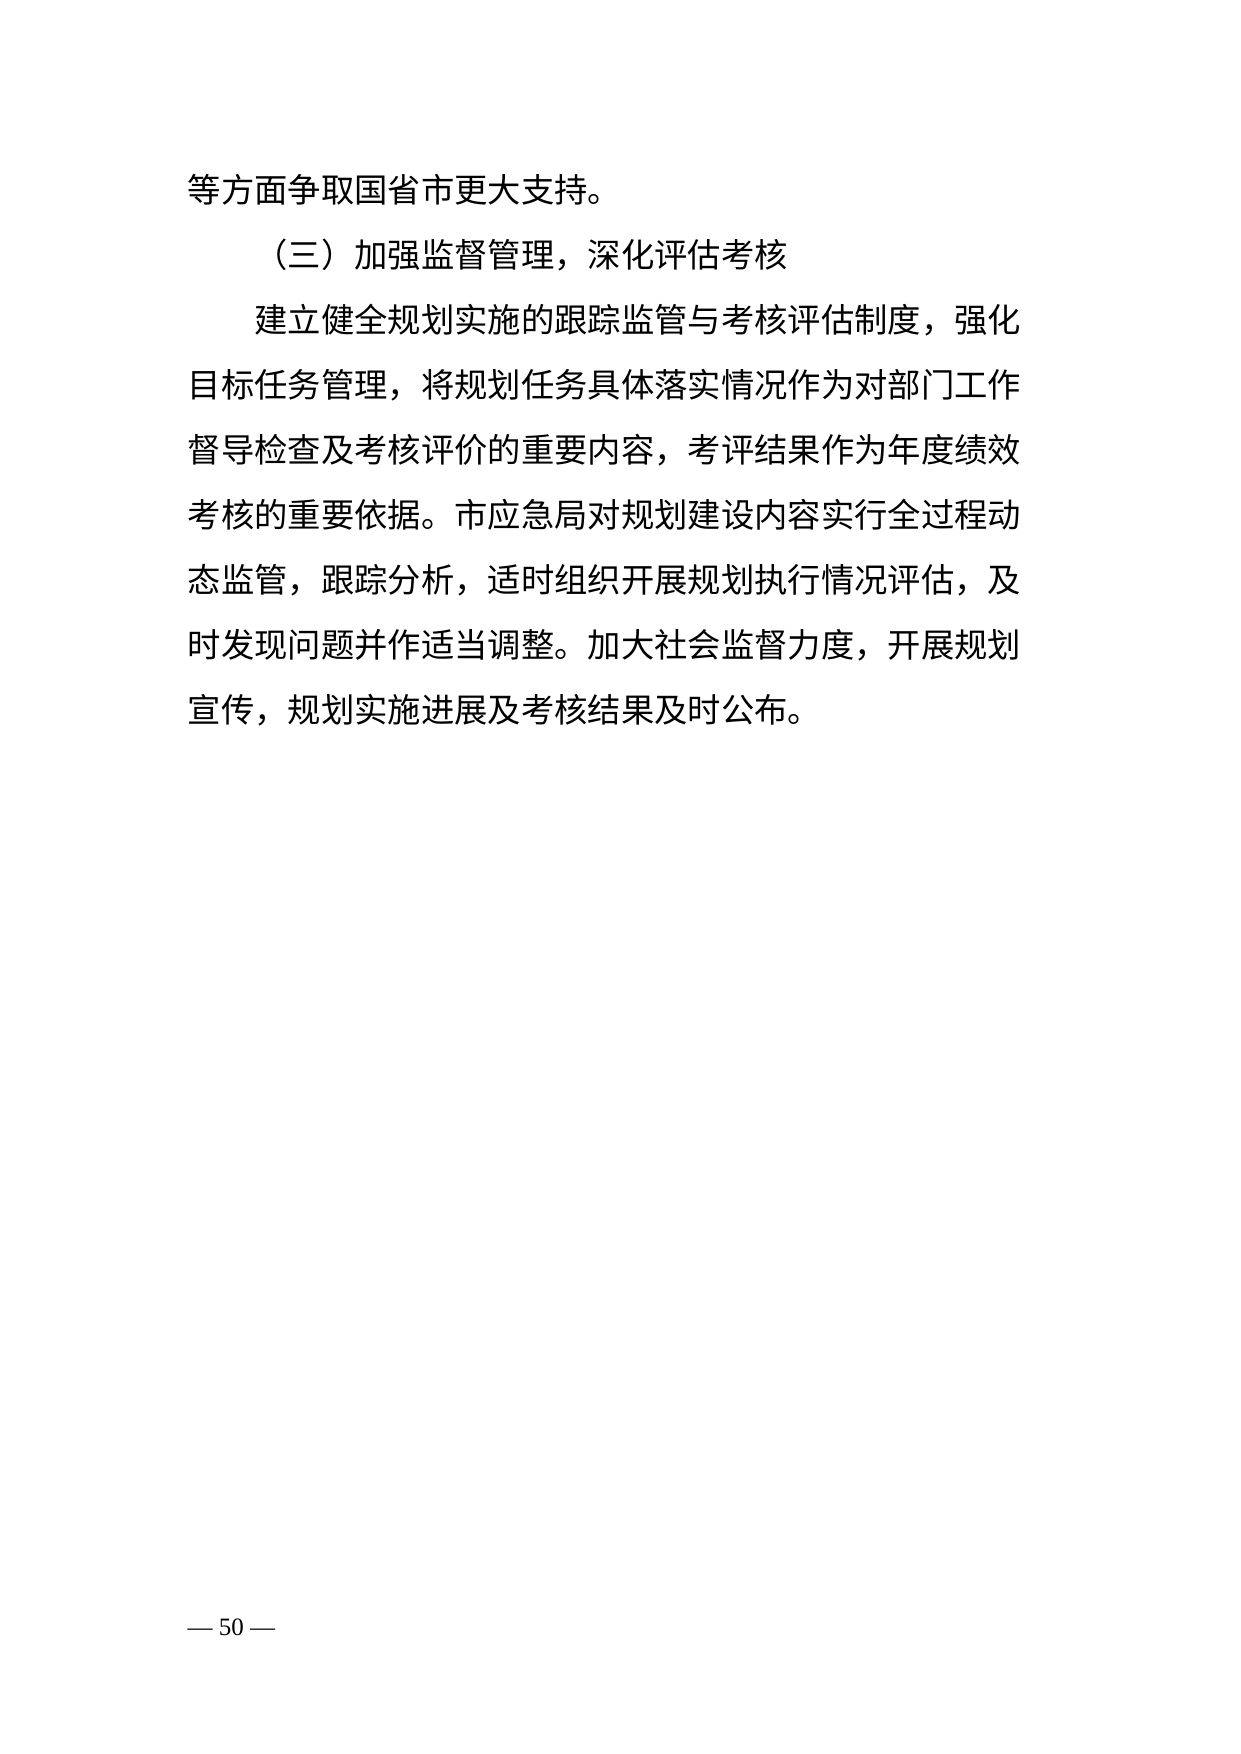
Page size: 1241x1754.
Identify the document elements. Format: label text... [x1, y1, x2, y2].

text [187, 155, 1053, 220]
text （三）加强监督管理，深化评估考核 [187, 220, 1053, 285]
text 建立健全规划实施的跟踪监管与考核评估制度，强化目标任务管理，将规划任务具体落实情况作为对部门工作督导检查及考核评价的重要内容，考评结果作为年度绩效考核的重要依据。市应急局对规划建设内容实行全过程动态监管，跟踪分析，适时组织开展规划执行情况评估，及时发现问题并作适当调整。加大社会监督力度，开展规划宣传，规划实施进展及考核结果及时公布。 [187, 285, 1053, 740]
